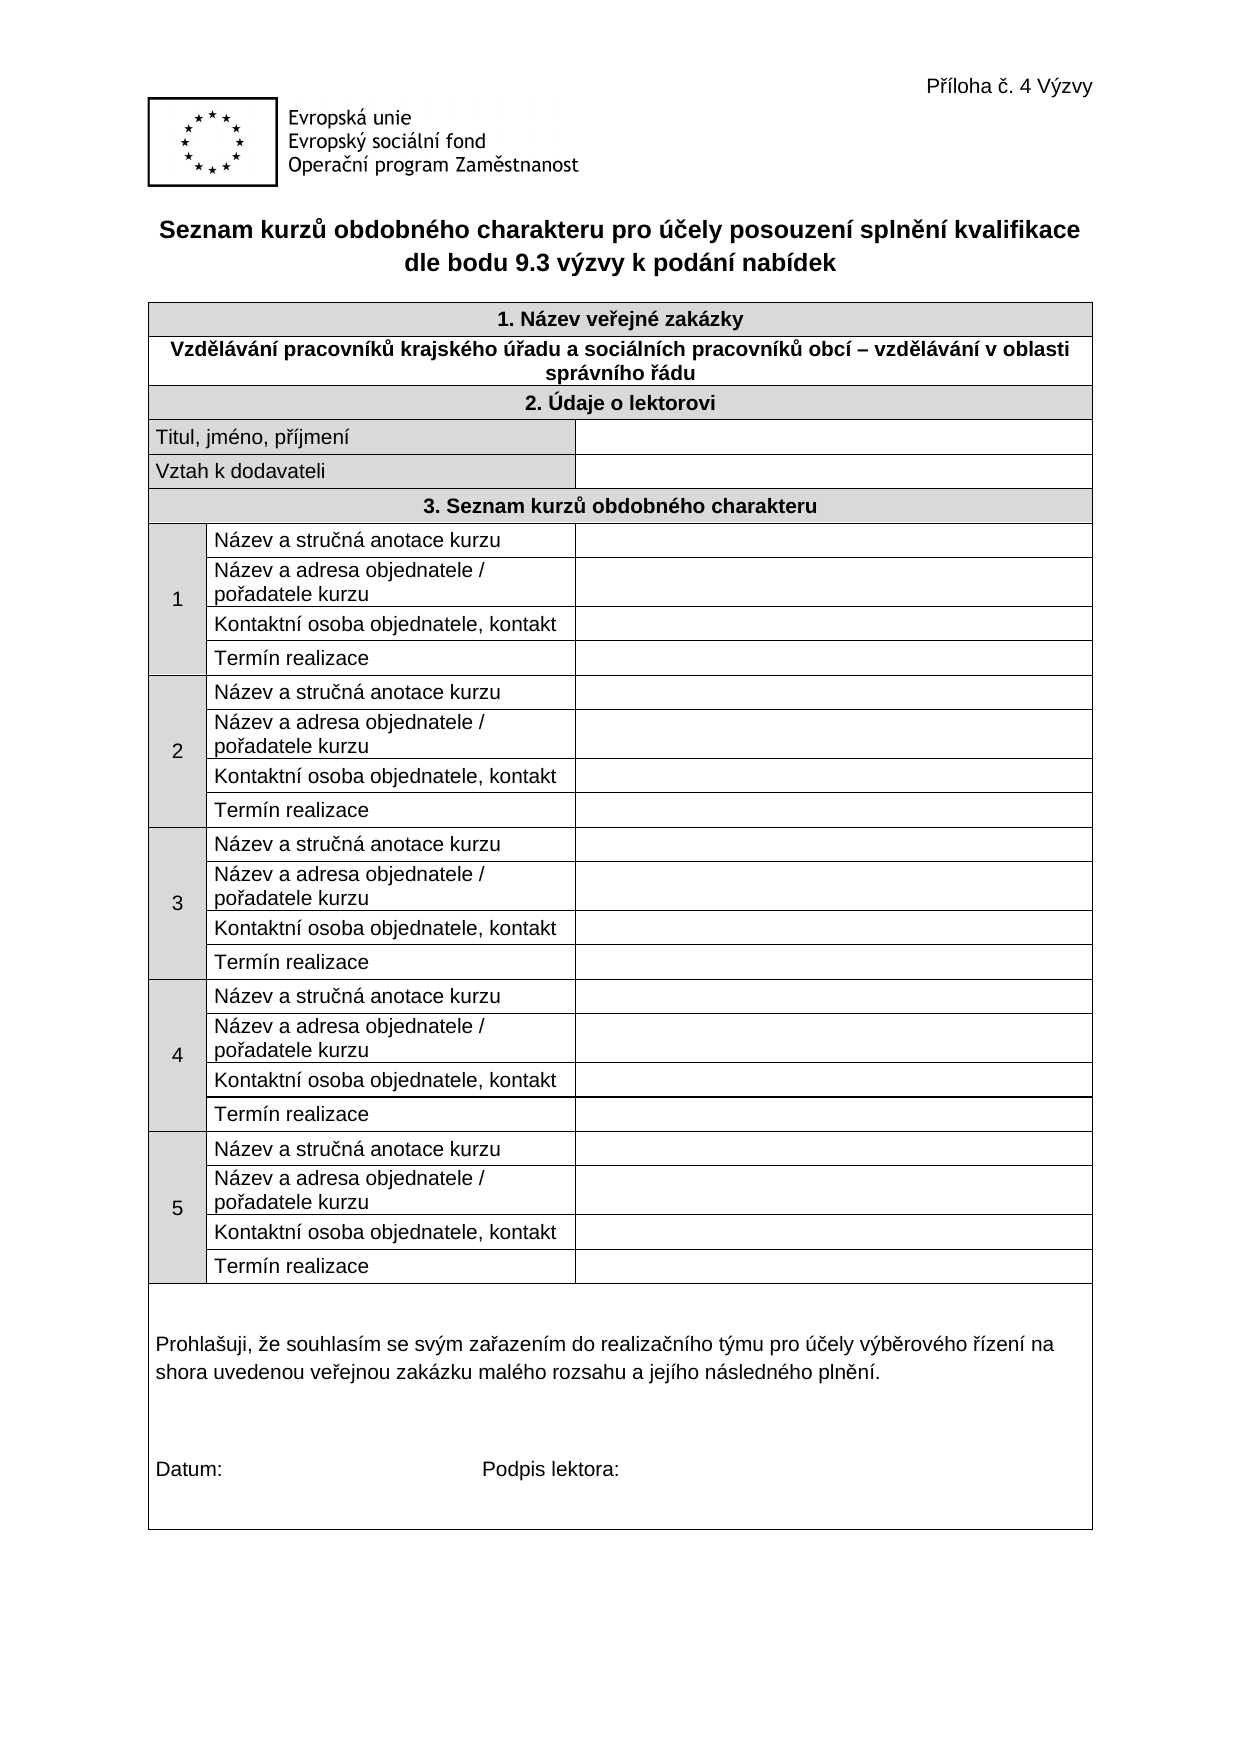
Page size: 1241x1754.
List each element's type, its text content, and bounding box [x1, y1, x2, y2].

table_cell [576, 911, 1092, 944]
table_header 1. Název veřejné zakázky [149, 303, 1092, 336]
table_cell [576, 828, 1092, 861]
table_cell 3 [149, 828, 206, 979]
table_cell Název a stručná anotace kurzu [207, 828, 575, 861]
table_cell [576, 641, 1092, 674]
table_cell 2. Údaje o lektorovi [149, 386, 1092, 419]
text Seznam kurzů obdobného charakteru pro účely posouzení splnění kvalifikace dle bodu 9.3 výzvy k podání nabídek [148, 215, 1093, 276]
table_cell Název a adresa objednatele / pořadatele kurzu [207, 1014, 575, 1062]
table_cell [576, 558, 1092, 606]
table_cell Kontaktní osoba objednatele, kontakt [207, 1215, 575, 1248]
table_cell [576, 710, 1092, 758]
table_cell Kontaktní osoba objednatele, kontakt [207, 607, 575, 640]
table_cell 3. Seznam kurzů obdobného charakteru [149, 489, 1092, 522]
table_cell [576, 793, 1092, 827]
table_cell Kontaktní osoba objednatele, kontakt [207, 759, 575, 792]
table_cell Název a stručná anotace kurzu [207, 524, 575, 557]
table_cell [576, 759, 1092, 792]
table_cell Název a adresa objednatele / pořadatele kurzu [207, 558, 575, 606]
table_cell 4 [149, 980, 206, 1131]
table_cell Termín realizace [207, 945, 575, 979]
table_cell [576, 1215, 1092, 1248]
table_cell [576, 862, 1092, 910]
table_cell [576, 455, 1092, 488]
table_cell [576, 607, 1092, 640]
table_cell [576, 1098, 1092, 1131]
table_cell Kontaktní osoba objednatele, kontakt [207, 1063, 575, 1096]
table_cell [576, 1132, 1092, 1165]
table_cell Název a adresa objednatele / pořadatele kurzu [207, 710, 575, 758]
table_cell [576, 420, 1092, 454]
table_cell [576, 1063, 1092, 1096]
table_cell Termín realizace [207, 793, 575, 827]
table_cell Název a stručná anotace kurzu [207, 676, 575, 709]
table_cell Termín realizace [207, 641, 575, 674]
picture [147, 97, 579, 187]
table_cell [576, 1166, 1092, 1214]
table_cell [576, 980, 1092, 1013]
table_cell 2 [149, 676, 206, 827]
table_cell Vztah k dodavateli [149, 455, 575, 488]
table_cell 1 [149, 524, 206, 674]
table_cell [576, 524, 1092, 557]
table_cell [576, 1014, 1092, 1062]
table_cell [576, 676, 1092, 709]
table_cell Prohlašuji, že souhlasím se svým zařazením do realizačního týmu pro účely výběrového řízení na shora uvedenou veřejnou zakázku malého rozsahu a jejího následného plnění. Datum: Podpis lektora: [149, 1284, 1092, 1529]
table_cell [576, 945, 1092, 979]
table_cell Název a stručná anotace kurzu [207, 980, 575, 1013]
table_cell Název a stručná anotace kurzu [207, 1132, 575, 1165]
table_cell Termín realizace [207, 1098, 575, 1131]
table_cell Název a adresa objednatele / pořadatele kurzu [207, 862, 575, 910]
table_cell 5 [149, 1132, 206, 1283]
table_cell Titul, jméno, příjmení [149, 420, 575, 454]
table_cell Kontaktní osoba objednatele, kontakt [207, 911, 575, 944]
table_cell Název a adresa objednatele / pořadatele kurzu [207, 1166, 575, 1214]
table_cell Termín realizace [207, 1250, 575, 1283]
table_cell Vzdělávání pracovníků krajského úřadu a sociálních pracovníků obcí – vzdělávání v oblasti správního řádu [149, 337, 1092, 385]
table_cell [576, 1250, 1092, 1283]
